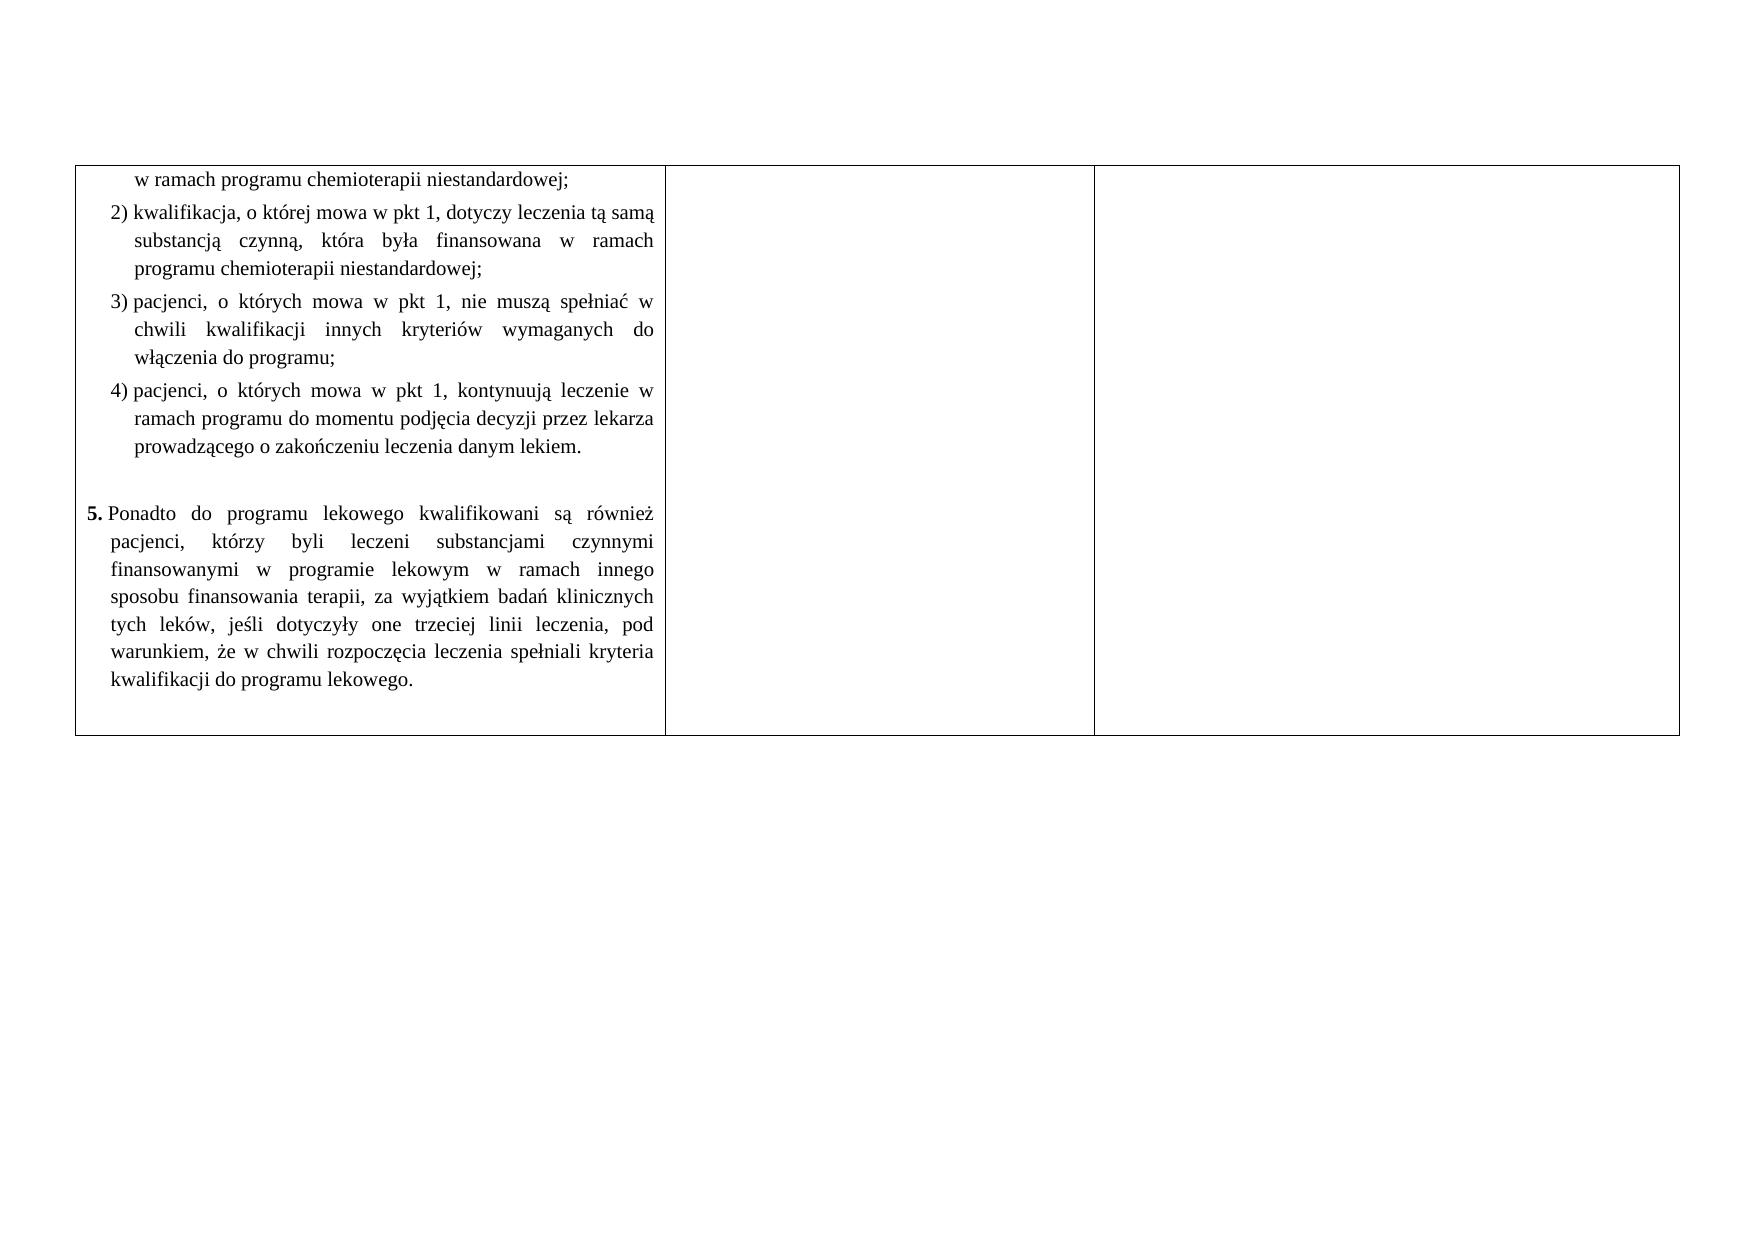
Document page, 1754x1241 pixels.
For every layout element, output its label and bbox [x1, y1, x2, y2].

table_cell [1095, 166, 1679, 735]
table_cell [76, 166, 665, 735]
table_cell [666, 166, 1094, 735]
